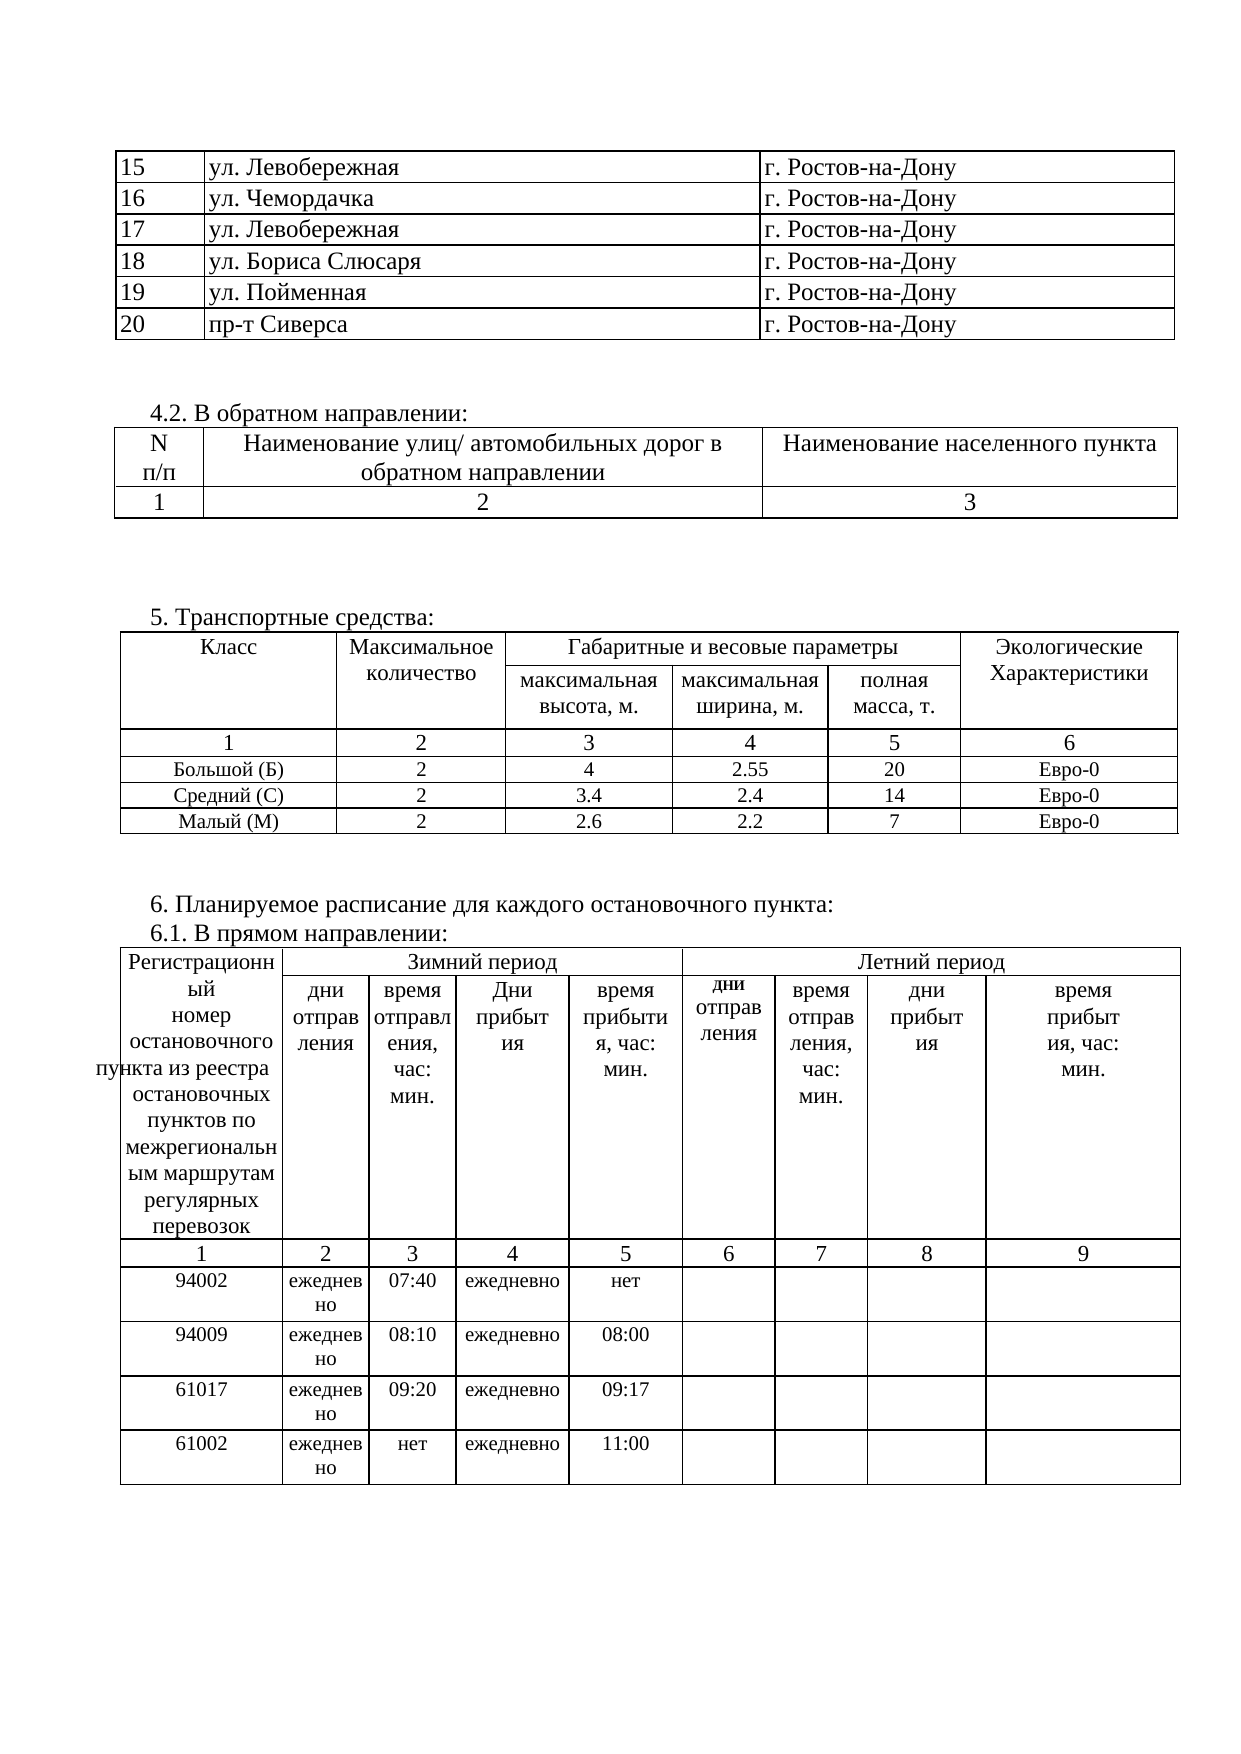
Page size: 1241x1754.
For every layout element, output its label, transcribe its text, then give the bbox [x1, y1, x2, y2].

table_cell 2.6 [506, 809, 672, 833]
table_cell [987, 1322, 1180, 1375]
table_cell 15 [117, 152, 204, 181]
table_cell 5 [829, 730, 960, 756]
table_header Летний период [683, 948, 1180, 975]
table_cell максимальная ширина, м. [673, 666, 827, 728]
table_cell [683, 1377, 774, 1429]
table_cell 1 [121, 730, 336, 756]
table_cell нет [570, 1268, 682, 1321]
table_cell [683, 1268, 774, 1321]
table_cell дни отправ ления [283, 976, 368, 1238]
table_cell 2 [337, 809, 505, 833]
table_cell 1 [115, 487, 203, 517]
table_cell ул. Пойменная [205, 277, 759, 307]
table_cell 2 [337, 783, 505, 807]
table_cell [776, 1377, 867, 1429]
table_cell 18 [117, 246, 204, 276]
table_cell Евро-0 [961, 757, 1177, 781]
table_cell 19 [117, 277, 204, 307]
table_header Класс [121, 633, 336, 728]
table_cell 07:40 [370, 1268, 455, 1321]
table_cell время отправл ения, час: мин. [370, 976, 455, 1238]
table_cell 09:17 [570, 1377, 682, 1429]
table_cell [868, 1322, 985, 1375]
table_cell г. Ростов-на-Дону [761, 183, 1174, 213]
table_cell 61002 [121, 1431, 282, 1484]
table_cell Евро-0 [961, 783, 1177, 807]
table_cell 7 [776, 1240, 867, 1266]
table_cell [868, 1268, 985, 1321]
table_cell 1 [121, 1240, 282, 1266]
table_cell пр-т Сиверса [205, 309, 759, 339]
table_cell 2.55 [673, 757, 827, 781]
table_cell 2 [283, 1240, 368, 1266]
table_cell ежедневно [457, 1322, 568, 1375]
table_cell [683, 1431, 774, 1484]
table_cell ежедневно [283, 1377, 368, 1429]
table_header N п/п [115, 428, 203, 486]
table_cell 2.4 [673, 783, 827, 807]
table_header Габаритные и весовые параметры [506, 633, 960, 664]
table_cell [868, 1377, 985, 1429]
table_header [121, 948, 282, 1238]
table_cell 2.2 [673, 809, 827, 833]
table_cell 94002 [121, 1268, 282, 1321]
table_header Максимальное количество [337, 633, 505, 728]
text 4.2. В обратном направлении: [150, 398, 1090, 427]
table_cell г. Ростов-на-Дону [761, 215, 1174, 244]
table_cell 3 [763, 486, 1177, 517]
table_cell г. Ростов-на-Дону [761, 152, 1174, 181]
table_cell [987, 1377, 1180, 1429]
table_cell Средний (С) [121, 783, 336, 807]
table_cell [683, 1322, 774, 1375]
table_cell 2 [337, 730, 505, 756]
table_cell 08:00 [570, 1322, 682, 1375]
table_cell ежедневно [283, 1431, 368, 1484]
text 6.1. В прямом направлении: [150, 918, 1090, 947]
table_cell полная масса, т. [829, 666, 960, 728]
table_cell [868, 1431, 985, 1484]
table_cell 20 [117, 309, 204, 339]
table_cell ежедневно [457, 1431, 568, 1484]
table_cell г. Ростов-на-Дону [761, 246, 1174, 276]
table_cell 17 [117, 215, 204, 244]
table_cell 08:10 [370, 1322, 455, 1375]
table_cell [987, 1431, 1180, 1484]
table_cell 4 [457, 1240, 568, 1266]
table_cell г. Ростов-на-Дону [761, 309, 1174, 339]
table_cell 9 [987, 1240, 1180, 1266]
table_cell время отправ ления, час: мин. [776, 976, 867, 1238]
table_cell Дни прибыт ия [457, 976, 568, 1238]
table_cell ежедневно [457, 1377, 568, 1429]
table_cell 3 [370, 1240, 455, 1266]
table_cell [776, 1268, 867, 1321]
table_cell 5 [570, 1240, 682, 1266]
table_cell время прибыт ия, час: мин. [987, 976, 1180, 1238]
table_cell ежедневно [457, 1268, 568, 1321]
table_cell Евро-0 [961, 809, 1177, 833]
table_header Наименование населенного пункта [763, 428, 1177, 486]
table_cell время прибыти я, час: мин. [570, 976, 682, 1238]
table_cell ДНИ отправ ления [683, 976, 774, 1238]
table_cell 3.4 [506, 783, 672, 807]
table_cell 6 [961, 730, 1177, 756]
table_cell 61017 [121, 1377, 282, 1429]
table_header Экологические Характеристики [961, 633, 1177, 728]
table_cell 20 [829, 757, 960, 781]
table_cell 94009 [121, 1322, 282, 1375]
table_cell ул. Чемордачка [205, 183, 759, 213]
table_cell ул. Бориса Слюсаря [205, 246, 759, 276]
table_cell дни прибыт ия [868, 976, 985, 1238]
table_cell 2 [337, 757, 505, 781]
table_cell г. Ростов-на-Дону [761, 277, 1174, 307]
table_cell Малый (М) [121, 809, 336, 833]
table_cell 14 [829, 783, 960, 807]
table_cell 4 [673, 730, 827, 756]
table_cell [776, 1431, 867, 1484]
table_cell [776, 1322, 867, 1375]
text 5. Транспортные средства: [150, 602, 1090, 631]
table_cell ежедневно [283, 1322, 368, 1375]
table_cell Большой (Б) [121, 757, 336, 781]
table_cell ул. Левобережная [205, 215, 759, 244]
table_cell 4 [506, 757, 672, 781]
table_cell 09:20 [370, 1377, 455, 1429]
table_header Наименование улиц/ автомобильных дорог в обратном направлении [204, 428, 762, 486]
table_cell нет [370, 1431, 455, 1484]
table_cell 11:00 [570, 1431, 682, 1484]
table_cell ул. Левобережная [205, 152, 759, 181]
table_cell 7 [829, 809, 960, 833]
table_header Зимний период [283, 948, 682, 975]
table_cell 2 [204, 487, 762, 517]
table_cell 8 [868, 1240, 985, 1266]
table_cell 3 [506, 730, 672, 756]
table_cell максимальная высота, м. [506, 666, 672, 728]
table_cell 6 [683, 1240, 774, 1266]
table_cell 16 [117, 183, 204, 213]
text 6. Планируемое расписание для каждого остановочного пункта: [150, 889, 1090, 918]
table_cell [987, 1268, 1180, 1321]
table_cell ежедневно [283, 1268, 368, 1321]
